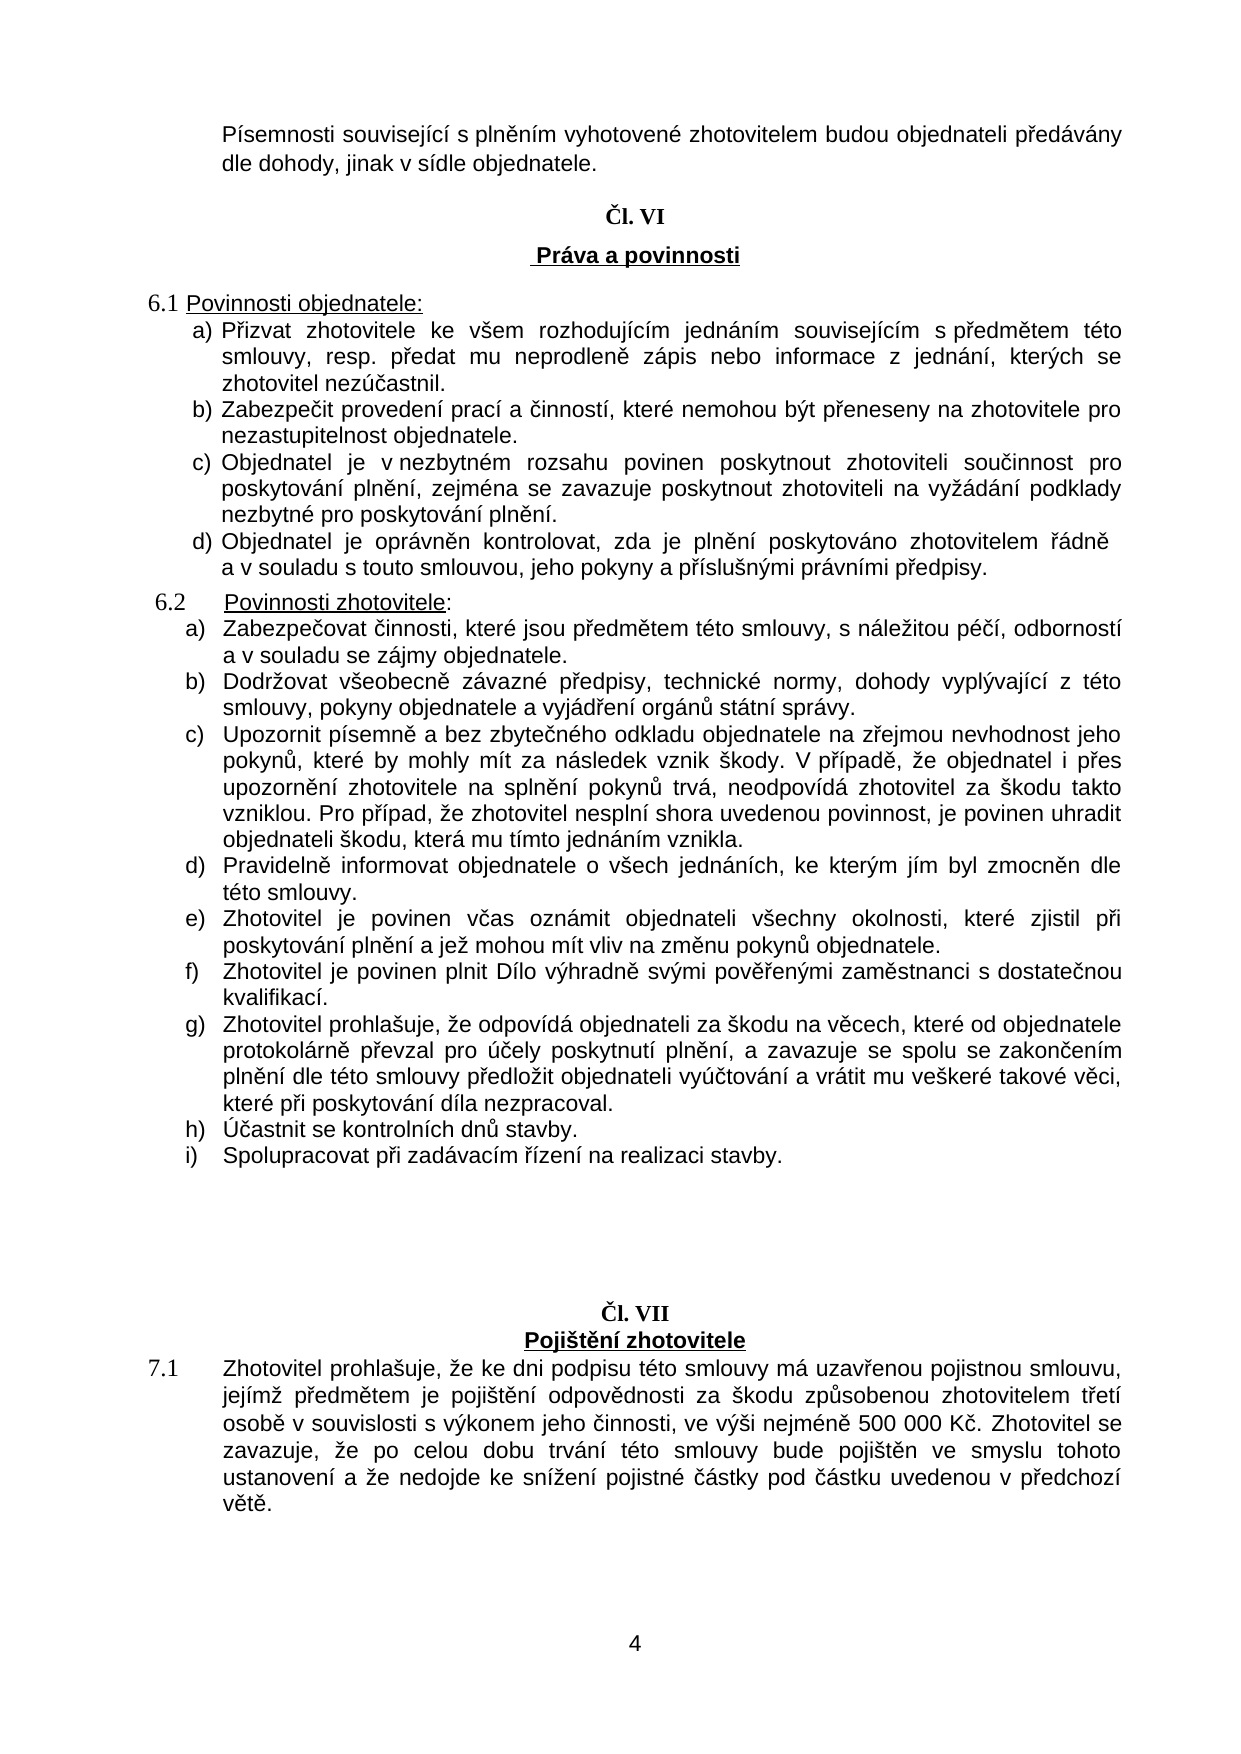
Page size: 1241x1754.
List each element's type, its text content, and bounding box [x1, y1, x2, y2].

list Pravidelně informovat objednatele o všech jednáních, ke kterým jím byl zmocněn dle této smlouvy. [185, 852, 1122, 905]
list Přizvat zhotovitele ke všem rozhodujícím jednáním souvisejícím s předmětem této smlouvy, resp. předat mu neprodleně zápis nebo informace z jednání, kterých se zhotovitel nezúčastnil. [192, 317, 1122, 396]
list Zhotovitel je povinen plnit Dílo výhradně svými pověřenými zaměstnanci s dostatečnou kvalifikací. [185, 958, 1122, 1011]
list Zhotovitel je povinen včas oznámit objednateli všechny okolnosti, které zjistil při poskytování plnění a jež mohou mít vliv na změnu pokynů objednatele. [185, 905, 1122, 958]
list Zabezpečovat činnosti, které jsou předmětem této smlouvy, s náležitou péčí, odborností a v souladu se zájmy objednatele. [185, 615, 1122, 668]
text Pojištění zhotovitele [148, 1327, 1122, 1353]
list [148, 118, 1122, 176]
list Spolupracovat při zadávacím řízení na realizaci stavby. [185, 1142, 1122, 1169]
subtitle Čl. VI [148, 203, 1122, 229]
list Zabezpečit provedení prací a činností, které nemohou být přeneseny na zhotovitele pro nezastupitelnost objednatele. [192, 396, 1122, 448]
subtitle Práva a povinnosti [148, 242, 1122, 269]
list Zhotovitel prohlašuje, že ke dni podpisu této smlouvy má uzavřenou pojistnou smlouvu, jejímž předmětem je pojištění odpovědnosti za škodu způsobenou zhotovitelem třetí osobě v souvislosti s výkonem jeho činnosti, ve výši nejméně 500 000 Kč. Zhotovitel se zavazuje, že po celou dobu trvání této smlouvy bude pojištěn ve smyslu tohoto ustanovení a že nedojde ke snížení pojistné částky pod částku uvedenou v předchozí větě. [148, 1353, 1122, 1516]
list Zhotovitel prohlašuje, že odpovídá objednateli za škodu na věcech, které od objednatele protokolárně převzal pro účely poskytnutí plnění, a zavazuje se spolu se zakončením plnění dle této smlouvy předložit objednateli vyúčtování a vrátit mu veškeré takové věci, které při poskytování díla nezpracoval. [185, 1011, 1122, 1116]
list Dodržovat všeobecně závazné předpisy, technické normy, dohody vyplývající z této smlouvy, pokyny objednatele a vyjádření orgánů státní správy. [185, 668, 1122, 721]
list Povinnosti zhotovitele: [154, 587, 1122, 615]
text Čl. VII [148, 1301, 1122, 1327]
list Povinnosti objednatele: [148, 288, 1122, 317]
list Účastnit se kontrolních dnů stavby. [185, 1116, 1122, 1142]
list Objednatel je v nezbytném rozsahu povinen poskytnout zhotoviteli součinnost pro poskytování plnění, zejména se zavazuje poskytnout zhotoviteli na vyžádání podklady nezbytné pro poskytování plnění. [192, 448, 1122, 528]
list Upozornit písemně a bez zbytečného odkladu objednatele na zřejmou nevhodnost jeho pokynů, které by mohly mít za následek vznik škody. V případě, že objednatel i přes upozornění zhotovitele na splnění pokynů trvá, neodpovídá zhotovitel za škodu takto vzniklou. Pro případ, že zhotovitel nesplní shora uvedenou povinnost, je povinen uhradit objednateli škodu, která mu tímto jednáním vznikla. [185, 721, 1122, 852]
list Objednatel je oprávněn kontrolovat, zda je plnění poskytováno zhotovitelem řádně a v souladu s touto smlouvou, jeho pokyny a příslušnými právními předpisy. [192, 528, 1122, 580]
